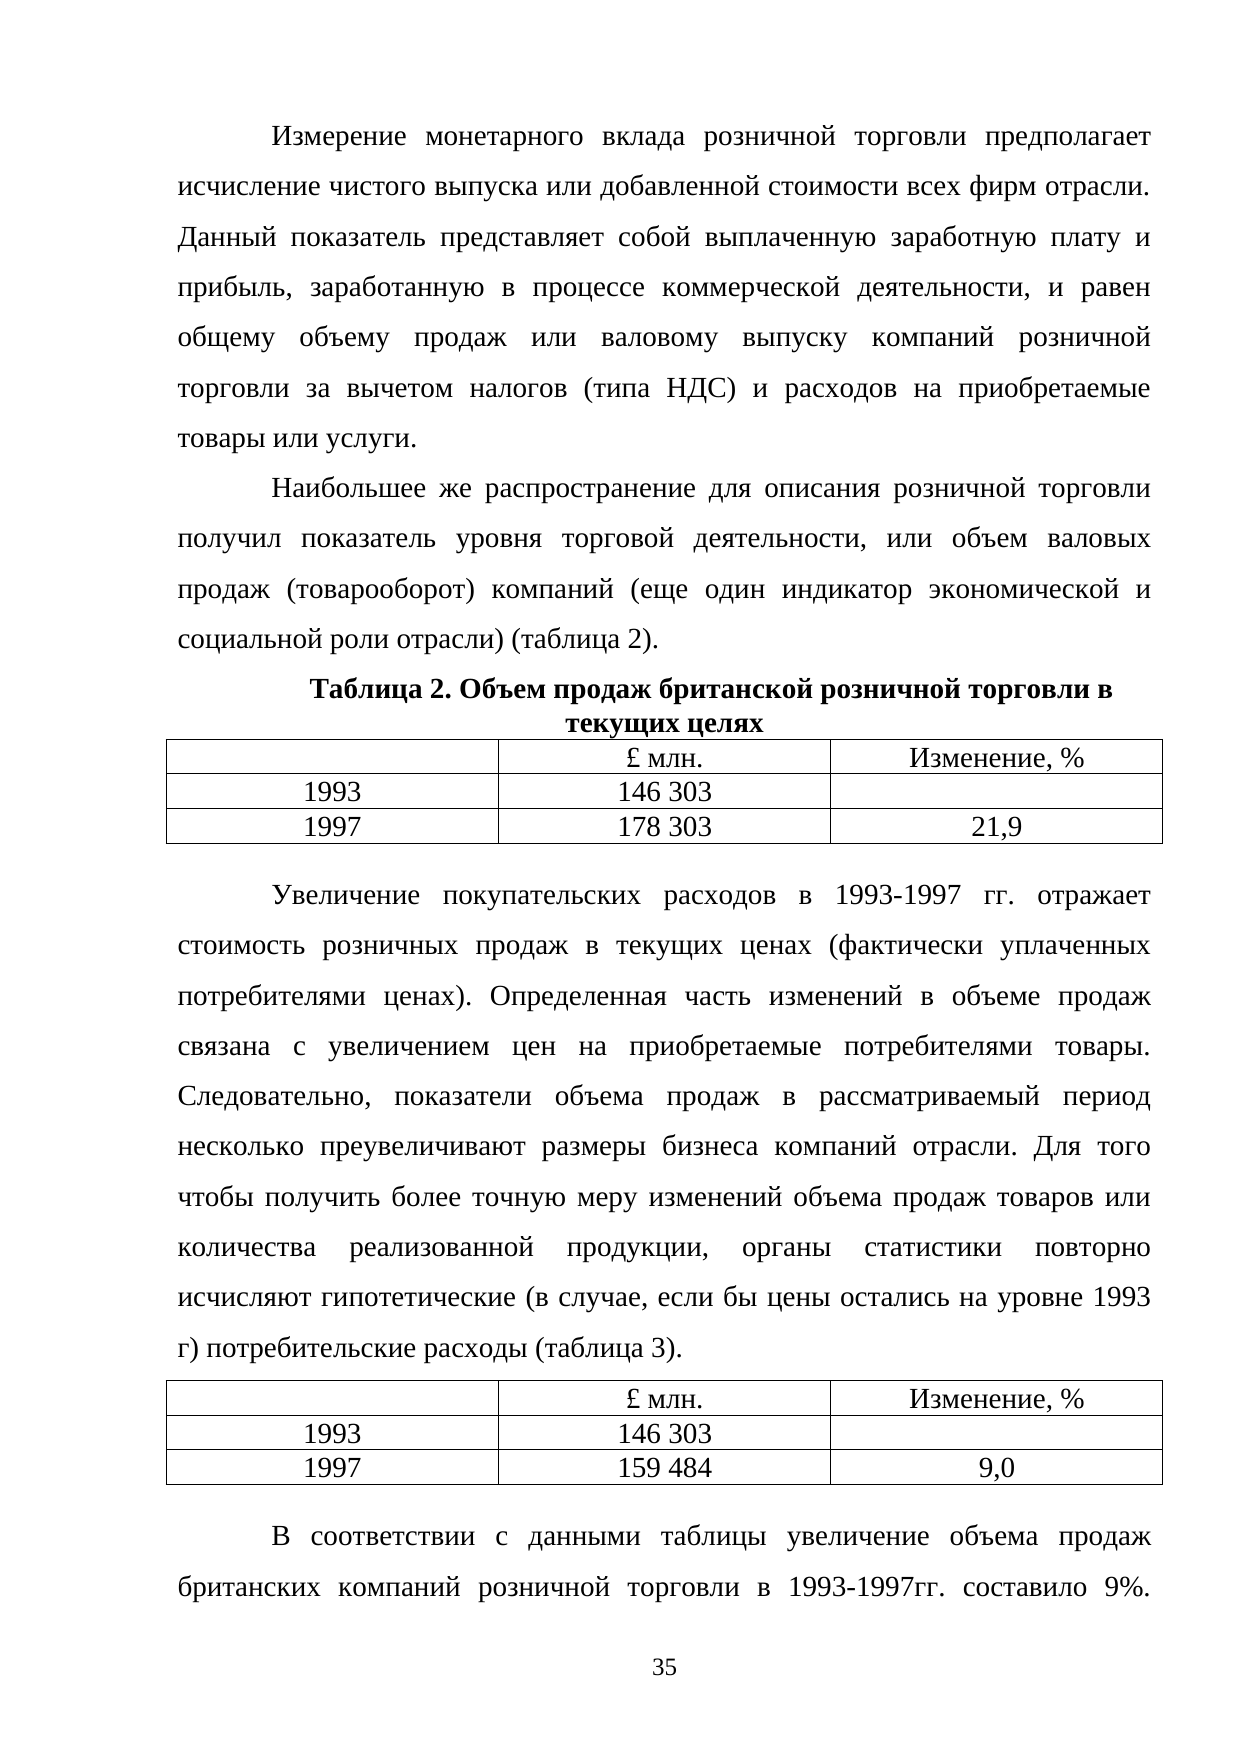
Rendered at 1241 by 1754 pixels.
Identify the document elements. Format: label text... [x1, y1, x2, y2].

table_header £ млн. [499, 740, 830, 773]
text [177, 1518, 1152, 1602]
table_header [167, 1381, 498, 1415]
table_cell 1997 [167, 809, 498, 842]
table_cell 1993 [167, 1416, 498, 1449]
text Наибольшее же распространение для описания розничной торговли получил показатель уровня торговой деятельности, или объем валовых продаж (товарооборот) компаний (еще один индикатор экономической и социальной роли отрасли) (таблица 2). [177, 470, 1152, 655]
table_cell [831, 774, 1162, 808]
table_cell 146 303 [499, 1416, 830, 1449]
text Измерение монетарного вклада розничной торговли предполагает исчисление чистого выпуска или добавленной стоимости всех фирм отрасли. Данный показатель представляет собой выплаченную заработную плату и прибыль, заработанную в процессе коммерческой деятельности, и равен общему объему продаж или валовому выпуску компаний розничной торговли за вычетом налогов (типа НДС) и расходов на приобретаемые товары или услуги. [177, 118, 1152, 453]
table_cell [831, 1416, 1162, 1449]
table_header Изменение, % [831, 1381, 1162, 1415]
table_header Изменение, % [831, 740, 1162, 773]
table_cell 21,9 [831, 809, 1162, 842]
text Таблица 2. Объем продаж британской розничной торговли в текущих целях [177, 672, 1152, 739]
table_cell 178 303 [499, 809, 830, 842]
table_header [167, 740, 498, 773]
table_cell 146 303 [499, 774, 830, 808]
table_cell 1997 [167, 1450, 498, 1484]
text Увеличение покупательских расходов в 1993-1997 гг. отражает стоимость розничных продаж в текущих ценах (фактически уплаченных потребителями ценах). Определенная часть изменений в объеме продаж связана с увеличением цен на приобретаемые потребителями товары. Следовательно, показатели объема продаж в рассматриваемый период несколько преувеличивают размеры бизнеса компаний отрасли. Для того чтобы получить более точную меру изменений объема продаж товаров или количества реализованной продукции, органы статистики повторно исчисляют гипотетические (в случае, если бы цены остались на уровне ) потребительские расходы (таблица 3). [177, 877, 1152, 1363]
table_cell 9,0 [831, 1450, 1162, 1484]
table_header £ млн. [499, 1381, 830, 1415]
table_cell 159 484 [499, 1450, 830, 1484]
table_cell 1993 [167, 774, 498, 808]
